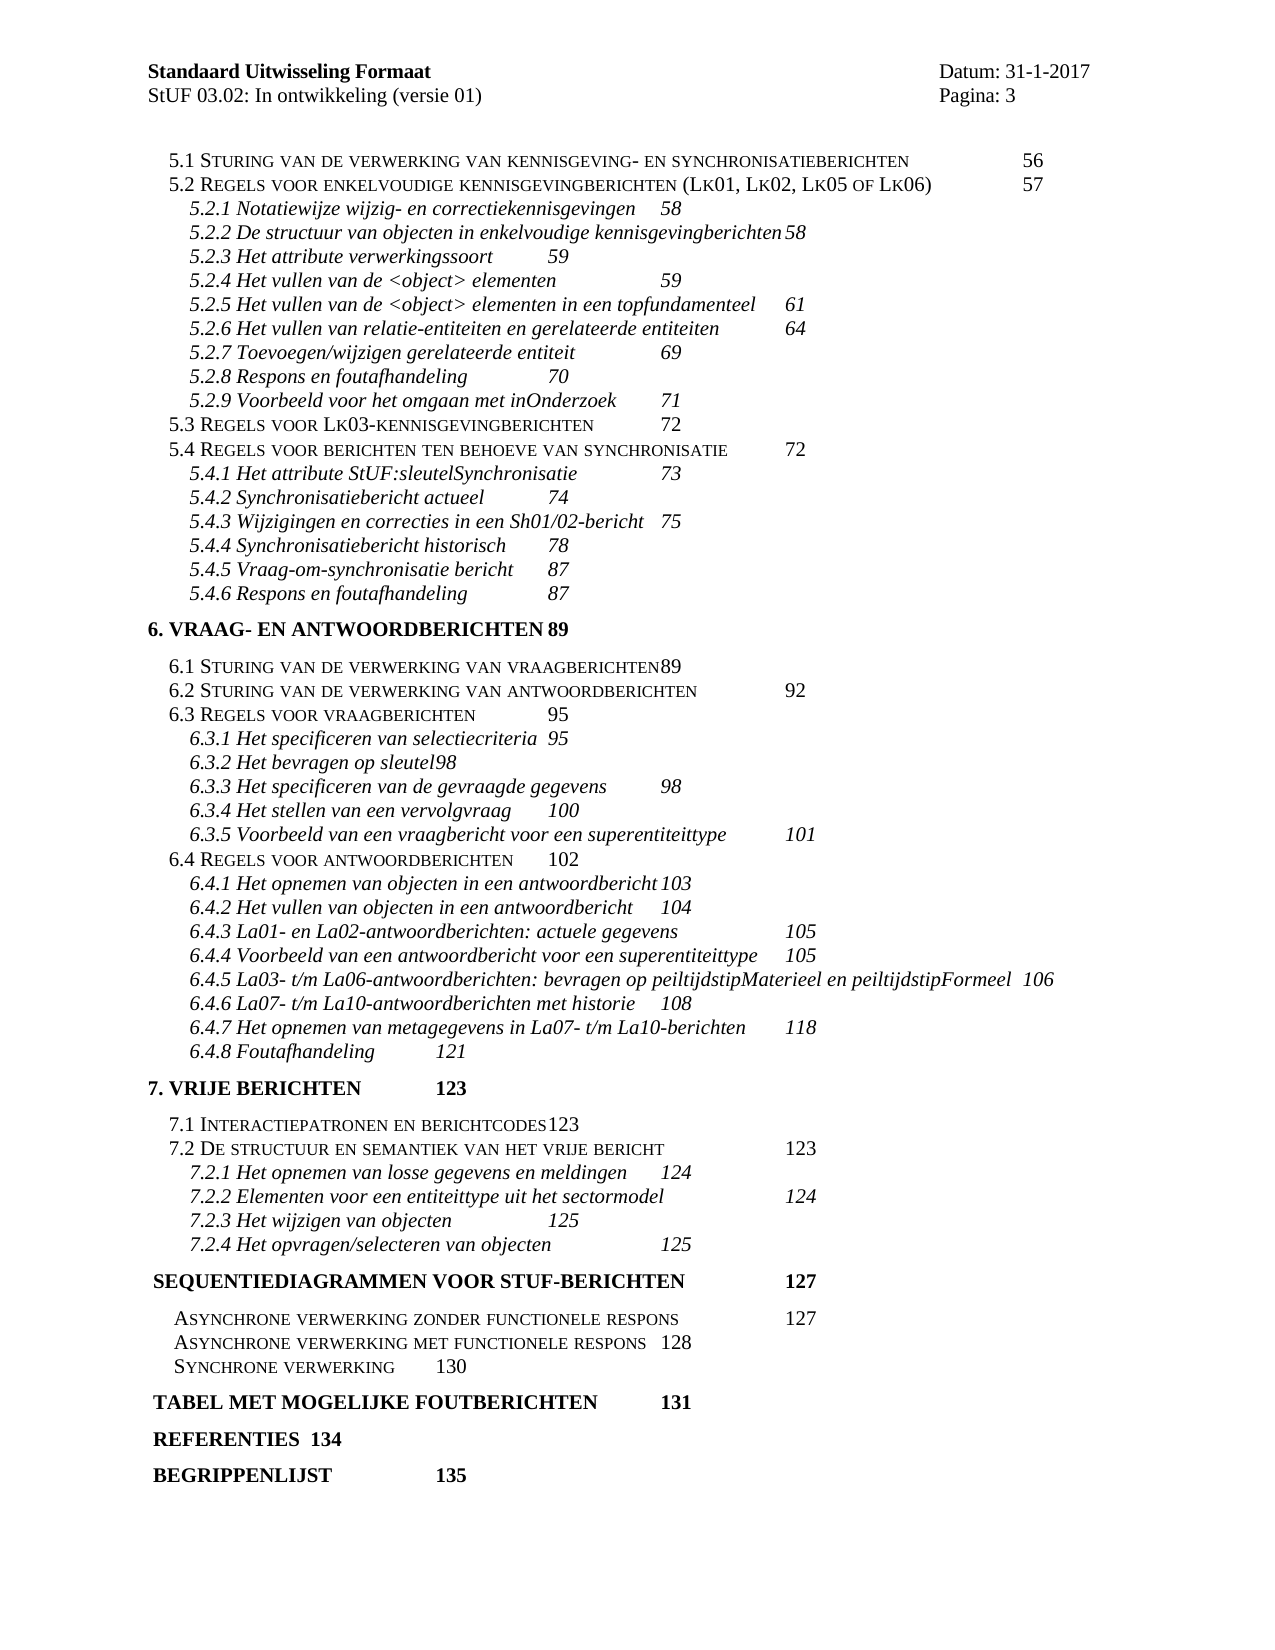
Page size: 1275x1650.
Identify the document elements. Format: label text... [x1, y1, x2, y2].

text 6.4.8 Foutafhandeling 121 [189, 1039, 1127, 1063]
text 5.2.8 Respons en foutafhandeling 70 [189, 364, 1127, 388]
text Synchrone verwerking 130 [168, 1354, 1127, 1378]
text 5.2.9 Voorbeeld voor het omgaan met inOnderzoek 71 [189, 388, 1127, 412]
text 6.3.3 Het specificeren van de gevraagde gegevens 98 [189, 774, 1127, 798]
text 6.4.2 Het vullen van objecten in een antwoordbericht 104 [189, 894, 1127, 919]
text 5.4.4 Synchronisatiebericht historisch 78 [189, 533, 1127, 557]
text 5.4.3 Wijzigingen en correcties in een Sh01/02-bericht 75 [189, 509, 1127, 533]
text 5.4.6 Respons en foutafhandeling 87 [189, 581, 1127, 605]
text 6.3.2 Het bevragen op sleutel 98 [189, 750, 1127, 774]
text 6.3 Regels voor vraagberichten 95 [168, 702, 1127, 726]
text Begrippenlijst 135 [148, 1463, 1127, 1487]
text 5.2.7 Toevoegen/wijzigen gerelateerde entiteit 69 [189, 340, 1127, 364]
text 6.4.1 Het opnemen van objecten in een antwoordbericht 103 [189, 871, 1127, 894]
text 7. Vrije berichten 123 [148, 1076, 1127, 1099]
text 6.2 Sturing van de verwerking van antwoordberichten 92 [168, 678, 1127, 702]
text 5.4.1 Het attribute StUF:sleutelSynchronisatie 73 [189, 461, 1127, 484]
text 5.2.3 Het attribute verwerkingssoort 59 [189, 244, 1127, 268]
text 7.2 De structuur en semantiek van het vrije bericht 123 [168, 1136, 1127, 1160]
text 7.2.4 Het opvragen/selecteren van objecten 125 [189, 1232, 1127, 1256]
text 5.1 Sturing van de verwerking van kennisgeving- en synchronisatieberichten 56 [168, 148, 1127, 172]
text 5.2 Regels voor enkelvoudige kennisgevingberichten (Lk01, Lk02, Lk05 of Lk06) 57 [168, 172, 1127, 196]
text 5.2.1 Notatiewijze wijzig- en correctiekennisgevingen 58 [189, 196, 1127, 220]
text Asynchrone verwerking zonder functionele respons 127 [168, 1306, 1127, 1329]
text 7.2.3 Het wijzigen van objecten 125 [189, 1208, 1127, 1232]
text 5.2.5 Het vullen van de <object> elementen in een topfundamenteel 61 [189, 292, 1127, 316]
text Tabel met mogelijke foutberichten 131 [148, 1390, 1127, 1414]
text 6.3.4 Het stellen van een vervolgvraag 100 [189, 798, 1127, 822]
text 7.1 Interactiepatronen en berichtcodes 123 [168, 1112, 1127, 1136]
text 6.1 Sturing van de verwerking van vraagberichten 89 [168, 654, 1127, 678]
text 5.4.5 Vraag-om-synchronisatie bericht 87 [189, 557, 1127, 581]
text 6.4.4 Voorbeeld van een antwoordbericht voor een superentiteittype 105 [189, 943, 1127, 967]
text 6.4.6 La07- t/m La10-antwoordberichten met historie 108 [189, 991, 1127, 1015]
text 5.3 Regels voor Lk03-kennisgevingberichten 72 [168, 412, 1127, 436]
text 5.4 Regels voor berichten ten behoeve van synchronisatie 72 [168, 436, 1127, 461]
text 7.2.2 Elementen voor een entiteittype uit het sectormodel 124 [189, 1184, 1127, 1208]
text 6.3.1 Het specificeren van selectiecriteria 95 [189, 726, 1127, 750]
text Sequentiediagrammen voor StUF-berichten 127 [148, 1269, 1127, 1293]
text 5.2.6 Het vullen van relatie-entiteiten en gerelateerde entiteiten 64 [189, 316, 1127, 340]
text 6.3.5 Voorbeeld van een vraagbericht voor een superentiteittype 101 [189, 822, 1127, 846]
text 5.2.4 Het vullen van de <object> elementen 59 [189, 268, 1127, 292]
text Asynchrone verwerking met functionele respons 128 [168, 1329, 1127, 1354]
text 6.4.7 Het opnemen van metagegevens in La07- t/m La10-berichten 118 [189, 1015, 1127, 1039]
text 5.2.2 De structuur van objecten in enkelvoudige kennisgevingberichten 58 [189, 220, 1127, 244]
text Referenties 134 [148, 1427, 1127, 1451]
text 5.4.2 Synchronisatiebericht actueel 74 [189, 484, 1127, 509]
text 6.4.5 La03- t/m La06-antwoordberichten: bevragen op peiltijdstipMaterieel en peiltijdstipFormeel 106 [189, 967, 1127, 991]
text 7.2.1 Het opnemen van losse gegevens en meldingen 124 [189, 1160, 1127, 1184]
text 6.4.3 La01- en La02-antwoordberichten: actuele gegevens 105 [189, 919, 1127, 943]
text 6.4 Regels voor antwoordberichten 102 [168, 846, 1127, 871]
text 6. Vraag- en antwoordberichten 89 [148, 617, 1127, 641]
